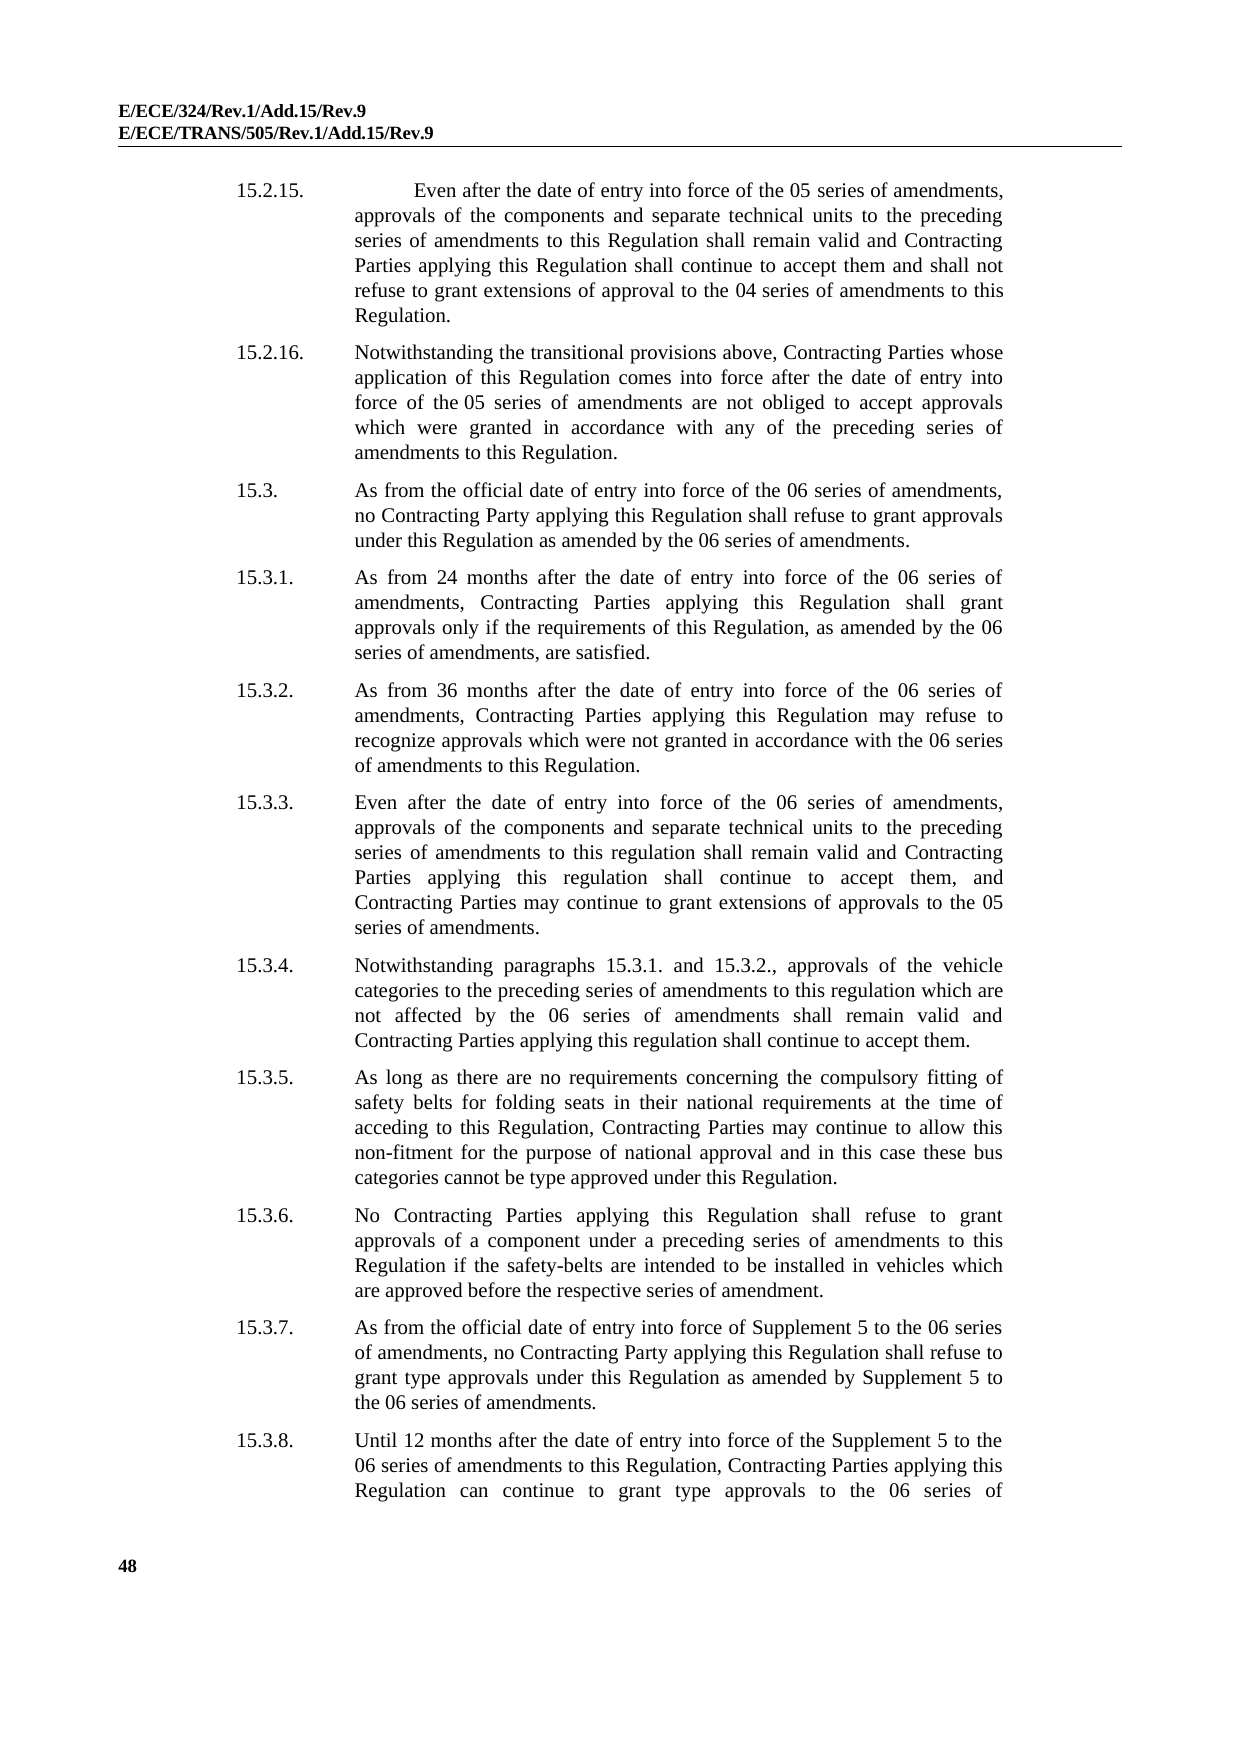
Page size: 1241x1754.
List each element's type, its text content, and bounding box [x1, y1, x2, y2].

text 15.3.5. As long as there are no requirements concerning the compulsory fitting of safety belts for folding seats in their national requirements at the time of acceding to this Regulation, Contracting Parties may continue to allow this non-fitment for the purpose of national approval and in this case these bus categories cannot be type approved under this Regulation. [236, 1065, 1004, 1190]
text 15.2.16. Notwithstanding the transitional provisions above, Contracting Parties whose application of this Regulation comes into force after the date of entry into force of the 05 series of amendments are not obliged to accept approvals which were granted in accordance with any of the preceding series of amendments to this Regulation. [236, 340, 1004, 465]
text 15.2.15. Even after the date of entry into force of the 05 series of amendments, approvals of the components and separate technical units to the preceding series of amendments to this Regulation shall remain valid and Contracting Parties applying this Regulation shall continue to accept them and shall not refuse to grant extensions of approval to the 04 series of amendments to this Regulation. [236, 177, 1004, 327]
text 15.3.2. As from 36 months after the date of entry into force of the 06 series of amendments, Contracting Parties applying this Regulation may refuse to recognize approvals which were not granted in accordance with the 06 series of amendments to this Regulation. [236, 677, 1004, 777]
text 15.3.7. As from the official date of entry into force of Supplement 5 to the 06 series of amendments, no Contracting Party applying this Regulation shall refuse to grant type approvals under this Regulation as amended by Supplement 5 to the 06 series of amendments. [236, 1315, 1004, 1415]
text 15.3. As from the official date of entry into force of the 06 series of amendments, no Contracting Party applying this Regulation shall refuse to grant approvals under this Regulation as amended by the 06 series of amendments. [236, 477, 1004, 552]
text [236, 1427, 1004, 1502]
text 15.3.1. As from 24 months after the date of entry into force of the 06 series of amendments, Contracting Parties applying this Regulation shall grant approvals only if the requirements of this Regulation, as amended by the 06 series of amendments, are satisfied. [236, 565, 1004, 665]
text 15.3.3. Even after the date of entry into force of the 06 series of amendments, approvals of the components and separate technical units to the preceding series of amendments to this regulation shall remain valid and Contracting Parties applying this regulation shall continue to accept them, and Contracting Parties may continue to grant extensions of approvals to the 05 series of amendments. [236, 790, 1004, 940]
text 15.3.6. No Contracting Parties applying this Regulation shall refuse to grant approvals of a component under a preceding series of amendments to this Regulation if the safety-belts are intended to be installed in vehicles which are approved before the respective series of amendment. [236, 1202, 1004, 1302]
text 15.3.4. Notwithstanding paragraphs 15.3.1. and 15.3.2., approvals of the vehicle categories to the preceding series of amendments to this regulation which are not affected by the 06 series of amendments shall remain valid and Contracting Parties applying this regulation shall continue to accept them. [236, 952, 1004, 1052]
